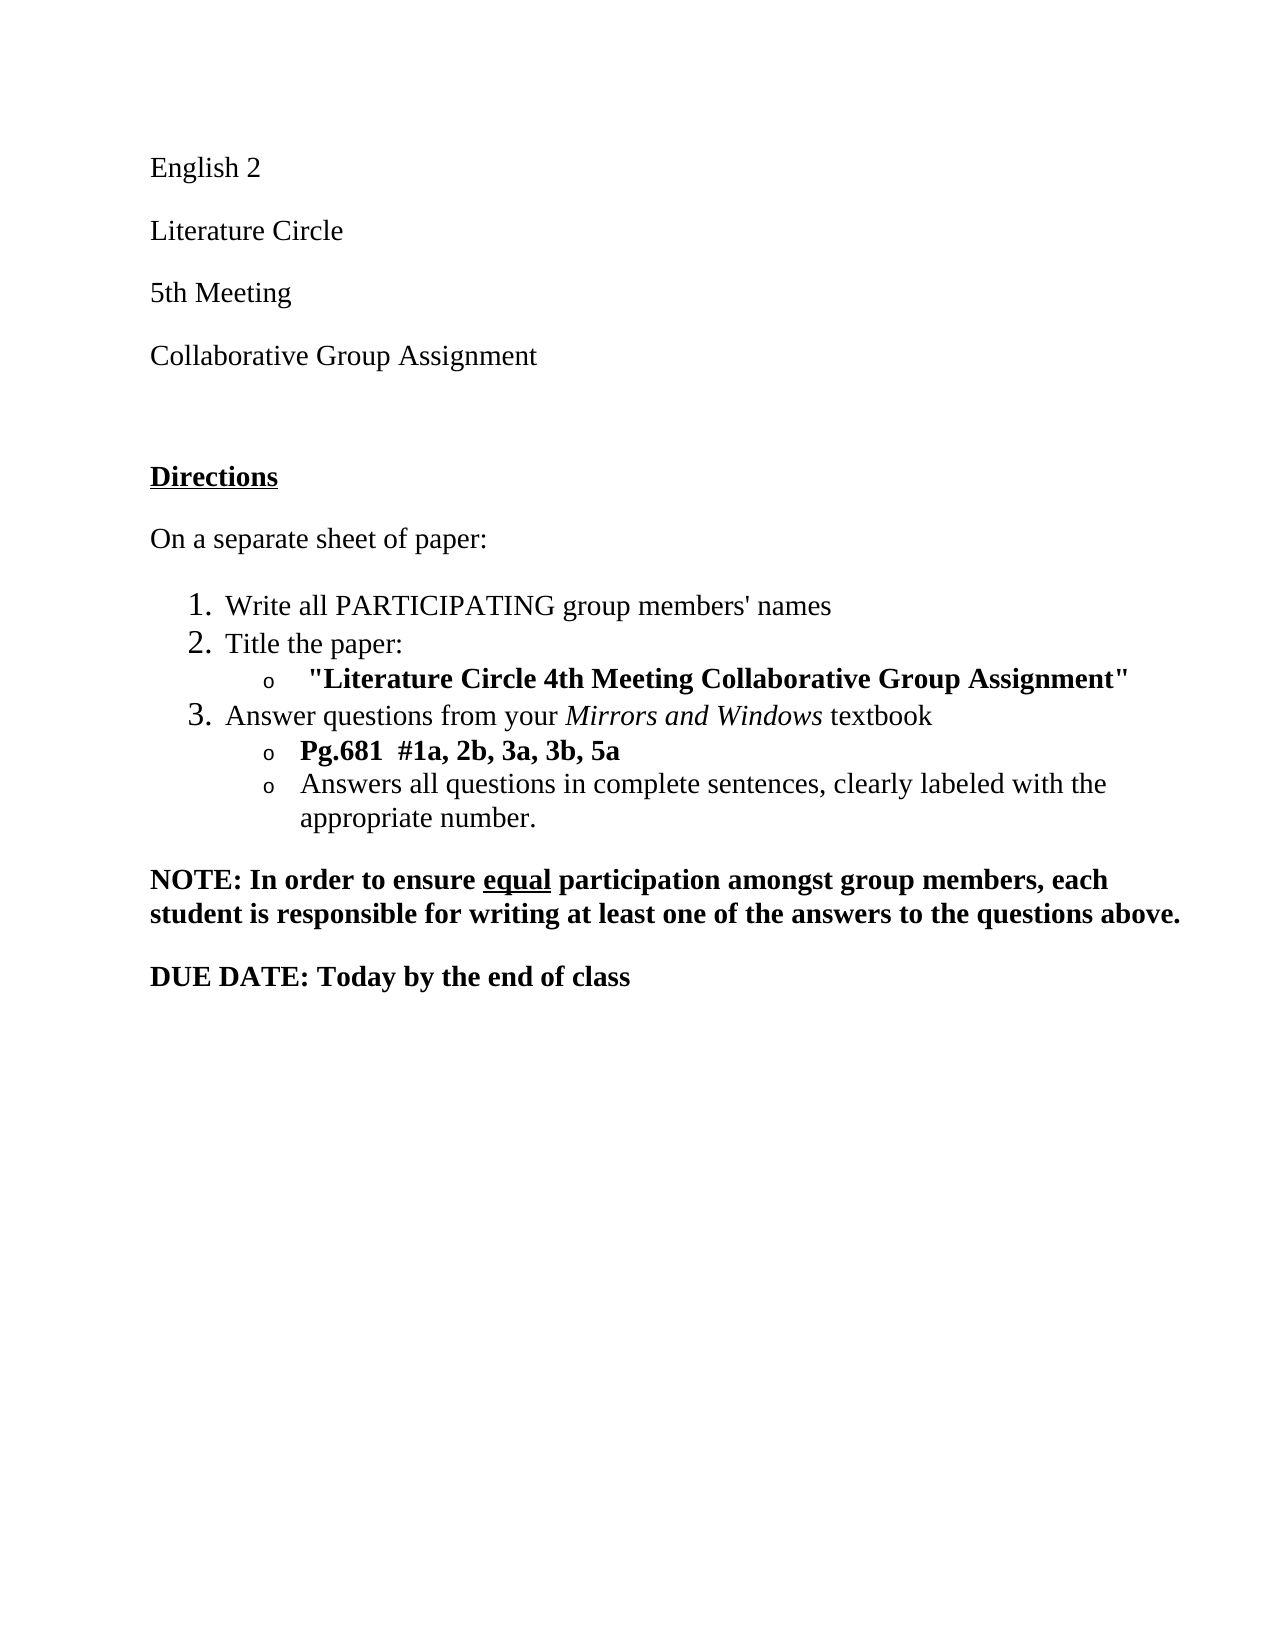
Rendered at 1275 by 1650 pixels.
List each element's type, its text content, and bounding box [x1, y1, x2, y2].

text Collaborative Group Assignment [150, 338, 1200, 372]
text NOTE: In order to ensure equal participation amongst group members, each student is responsible for writing at least one of the answers to the questions above. [150, 862, 1200, 929]
list Title the paper: [187, 622, 1200, 661]
list Write all PARTICIPATING group members' names [187, 584, 1200, 622]
text 5th Meeting [150, 275, 1200, 309]
text On a separate sheet of paper: [150, 521, 1200, 555]
list Answer questions from your Mirrors and Windows textbook [187, 694, 1200, 733]
text DUE DATE: Today by the end of class [150, 959, 1200, 992]
text Directions [150, 459, 1200, 492]
text Literature Circle [150, 213, 1200, 246]
list "Literature Circle 4th Meeting Collaborative Group Assignment" [262, 661, 1200, 694]
list Answers all questions in complete sentences, clearly labeled with the appropriate number. [262, 766, 1200, 833]
text English 2 [150, 150, 1200, 183]
list Pg.681 #1a, 2b, 3a, 3b, 5a [262, 733, 1200, 766]
